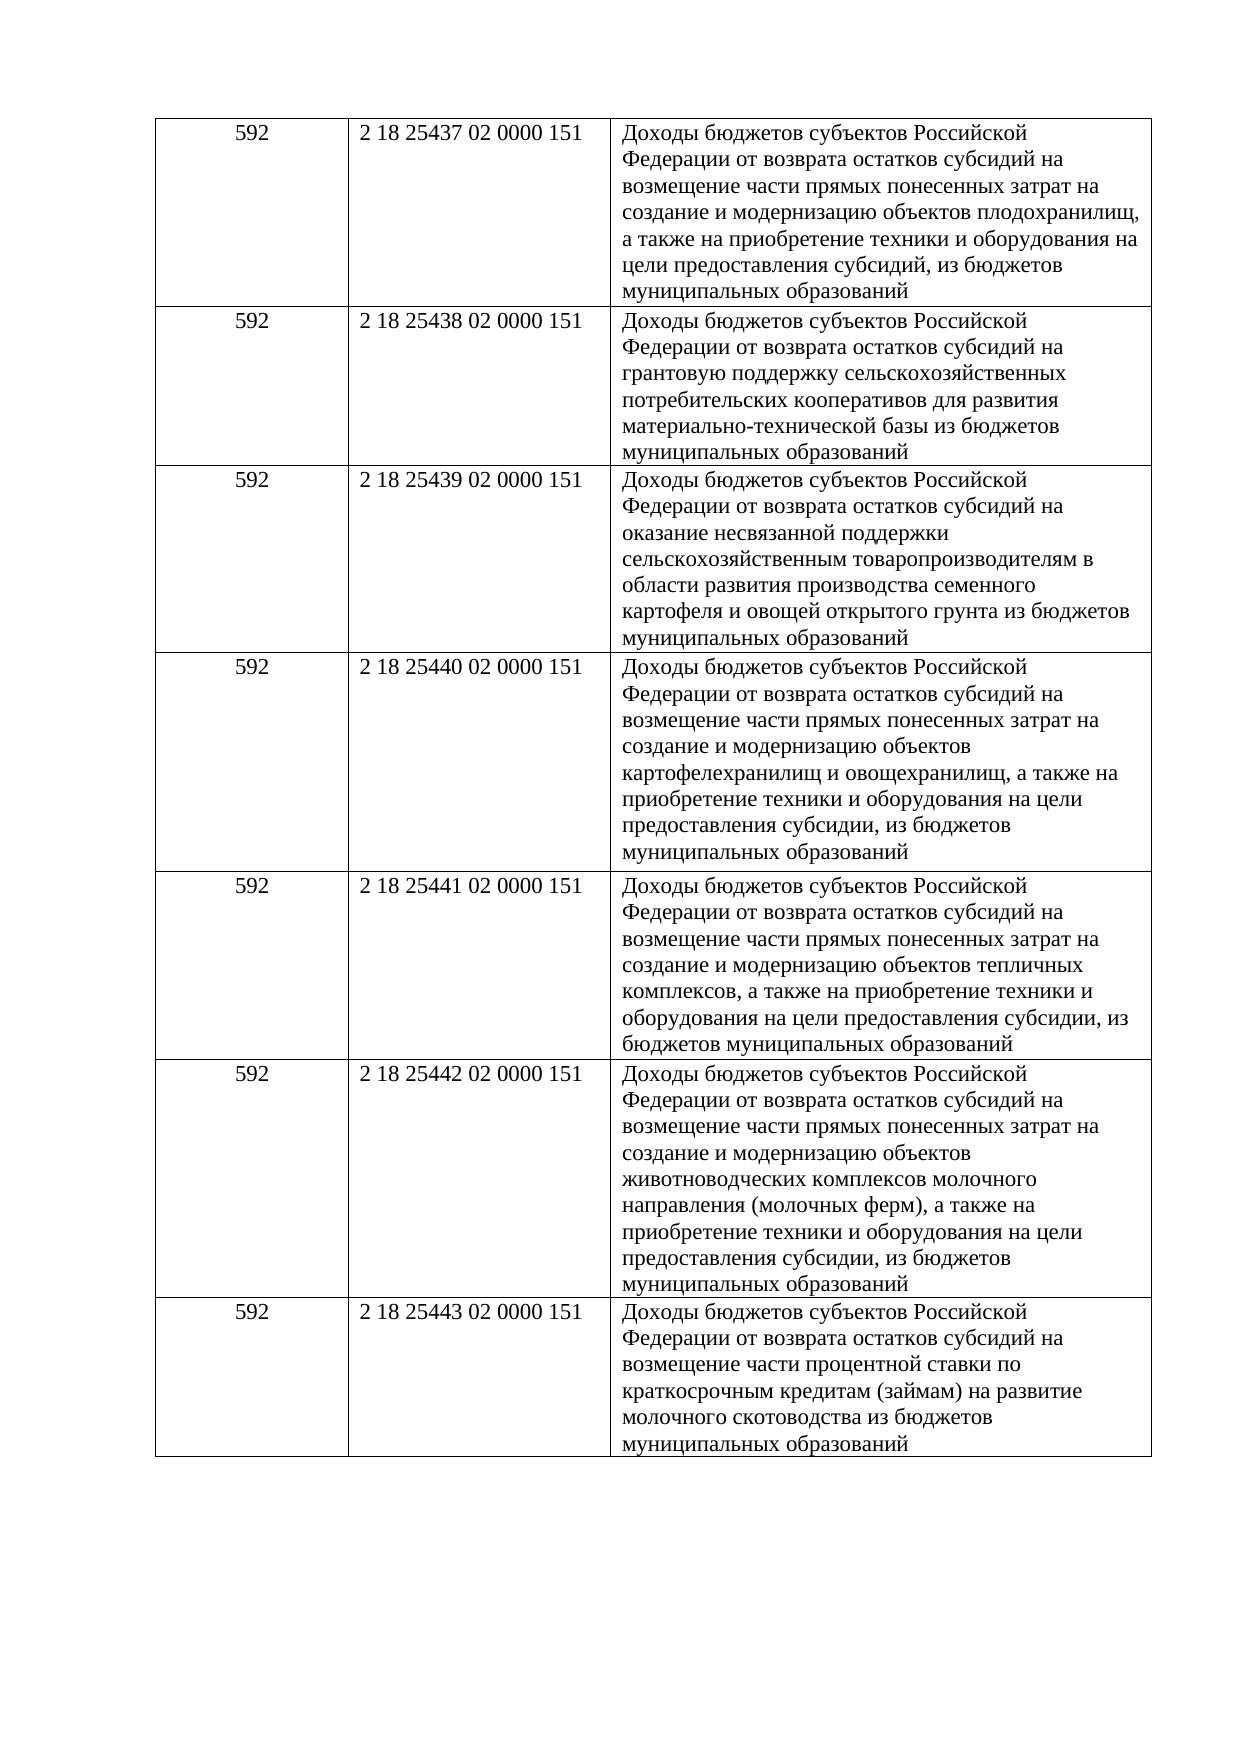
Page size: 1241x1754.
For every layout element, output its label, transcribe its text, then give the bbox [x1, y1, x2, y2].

table_cell Доходы бюджетов субъектов Российской Федерации от возврата остатков субсидий на возмещение части прямых понесенных затрат на создание и модернизацию объектов плодохранилищ, а также на приобретение техники и оборудования на цели предоставления субсидий, из бюджетов муниципальных образований [611, 119, 1151, 306]
table_cell 2 18 25438 02 0000 151 [349, 307, 610, 465]
table_cell Доходы бюджетов субъектов Российской Федерации от возврата остатков субсидий на возмещение части процентной ставки по краткосрочным кредитам (займам) на развитие молочного скотоводства из бюджетов муниципальных образований [611, 1298, 1151, 1456]
table_cell Доходы бюджетов субъектов Российской Федерации от возврата остатков субсидий на грантовую поддержку сельскохозяйственных потребительских кооперативов для развития материально-технической базы из бюджетов муниципальных образований [611, 307, 1151, 465]
table_cell Доходы бюджетов субъектов Российской Федерации от возврата остатков субсидий на оказание несвязанной поддержки сельскохозяйственным товаропроизводителям в области развития производства семенного картофеля и овощей открытого грунта из бюджетов муниципальных образований [611, 466, 1151, 652]
table_cell Доходы бюджетов субъектов Российской Федерации от возврата остатков субсидий на возмещение части прямых понесенных затрат на создание и модернизацию объектов картофелехранилищ и овощехранилищ, а также на приобретение техники и оборудования на цели предоставления субсидии, из бюджетов муниципальных образований [611, 653, 1151, 871]
table_cell 592 [156, 872, 348, 1058]
table_cell 592 [156, 466, 348, 652]
table_cell 2 18 25439 02 0000 151 [349, 466, 610, 652]
table_cell 592 [156, 1060, 348, 1297]
table_cell 2 18 25440 02 0000 151 [349, 653, 610, 871]
table_cell Доходы бюджетов субъектов Российской Федерации от возврата остатков субсидий на возмещение части прямых понесенных затрат на создание и модернизацию объектов тепличных комплексов, а также на приобретение техники и оборудования на цели предоставления субсидии, из бюджетов муниципальных образований [611, 872, 1151, 1058]
table_cell 2 18 25442 02 0000 151 [349, 1060, 610, 1297]
table_cell 592 [156, 653, 348, 871]
table_cell 592 [156, 307, 348, 465]
table_cell 2 18 25443 02 0000 151 [349, 1298, 610, 1456]
table_cell Доходы бюджетов субъектов Российской Федерации от возврата остатков субсидий на возмещение части прямых понесенных затрат на создание и модернизацию объектов животноводческих комплексов молочного направления (молочных ферм), а также на приобретение техники и оборудования на цели предоставления субсидии, из бюджетов муниципальных образований [611, 1060, 1151, 1297]
table_cell 2 18 25441 02 0000 151 [349, 872, 610, 1058]
table_cell 2 18 25437 02 0000 151 [349, 119, 610, 306]
table_cell 592 [156, 119, 348, 306]
table_cell 592 [156, 1298, 348, 1456]
